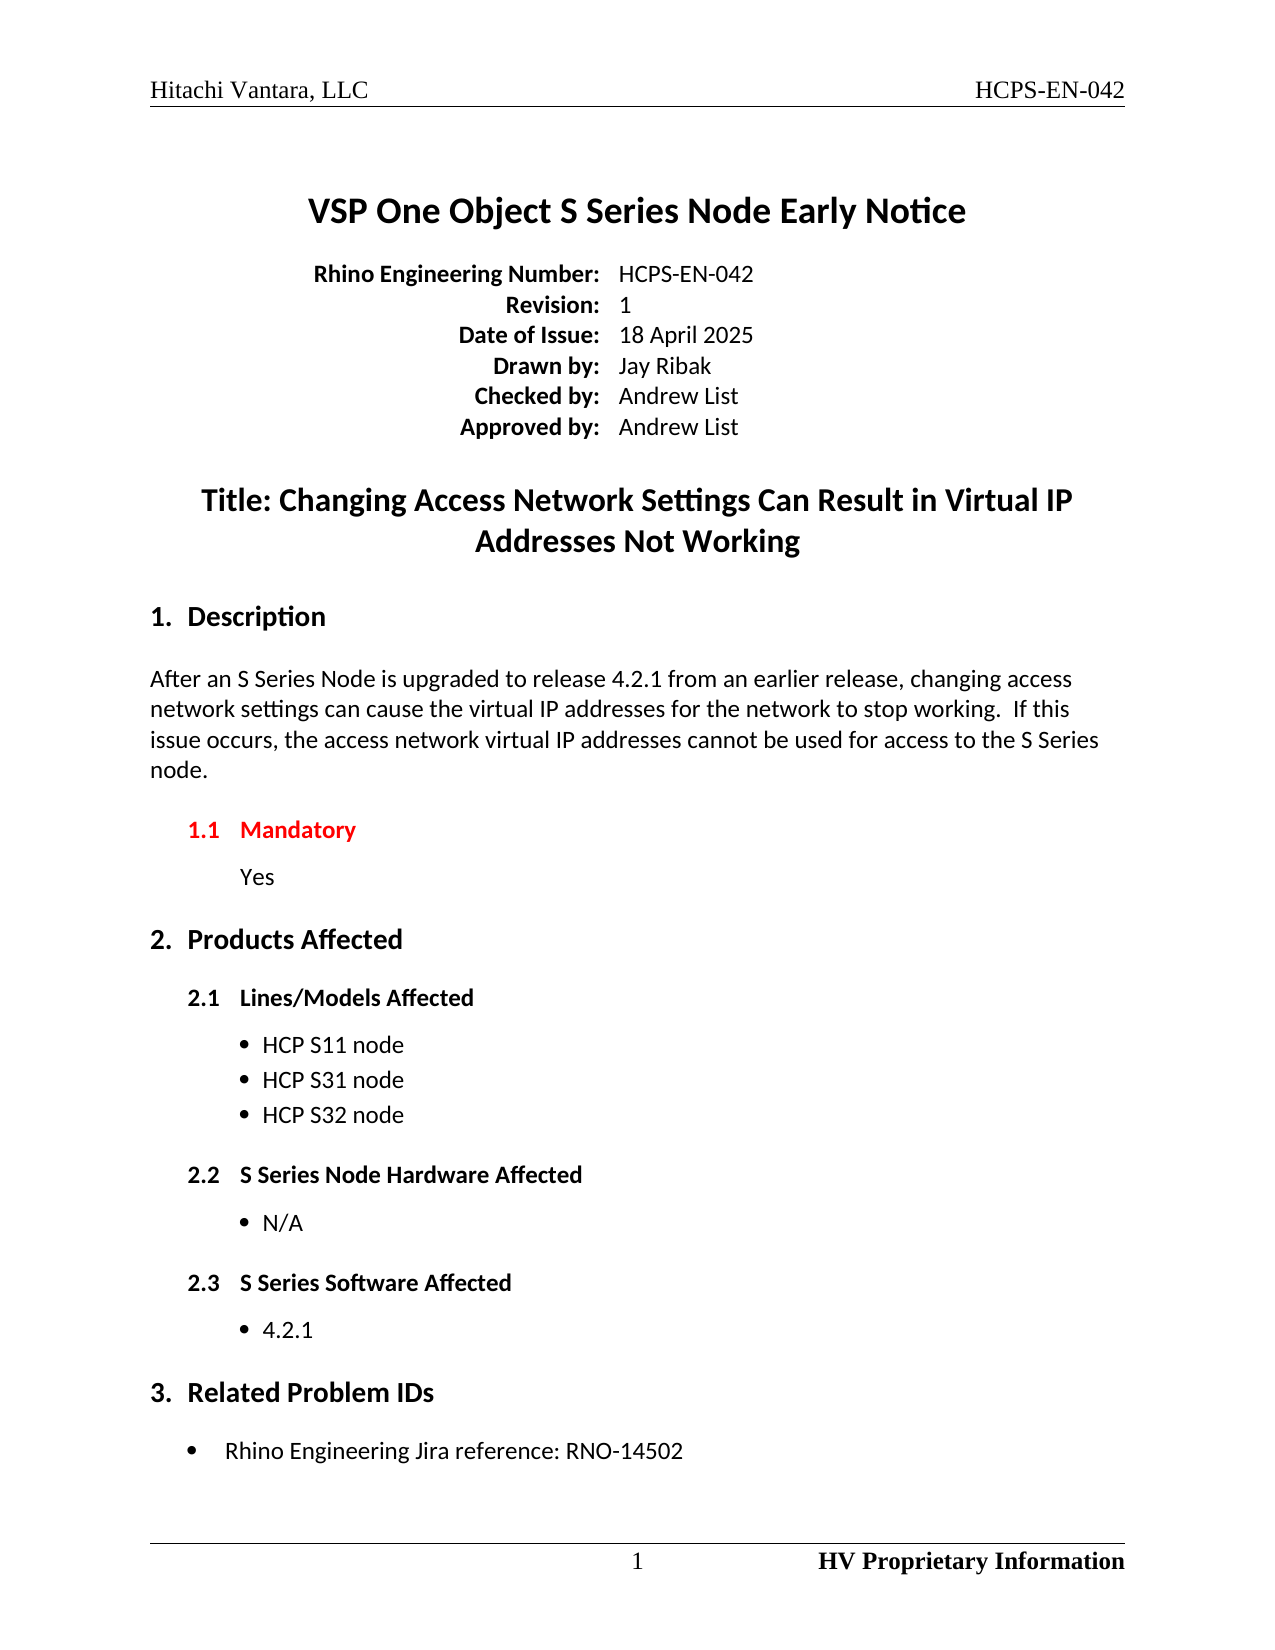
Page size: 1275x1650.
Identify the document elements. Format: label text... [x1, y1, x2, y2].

text Approved by: Andrew List [150, 411, 1125, 441]
subtitle 2.1 Lines/Models Affected [187, 982, 1125, 1013]
list N/A [240, 1207, 1125, 1238]
text Rhino Engineering Number: HCPS-EN-042 [150, 258, 1125, 289]
text Drawn by: Jay Ribak [150, 350, 1125, 380]
subtitle 3. Related Problem IDs [150, 1374, 1125, 1410]
list HCP S31 node [240, 1064, 1125, 1095]
text Checked by: Andrew List [150, 380, 1125, 411]
subtitle 1. Description [150, 598, 1125, 633]
list 4.2.1 [240, 1314, 1125, 1345]
list HCP S11 node [240, 1029, 1125, 1060]
subtitle Title: Changing Access Network Settings Can Result in Virtual IP Addresses Not Working [150, 479, 1125, 560]
text Yes [240, 861, 1125, 892]
subtitle 2. Products Affected [150, 921, 1125, 957]
text Date of Issue: 18 April 2025 [150, 319, 1125, 350]
subtitle 2.2 S Series Node Hardware Affected [187, 1159, 1125, 1190]
subtitle 1.1 Mandatory [187, 814, 1125, 844]
text After an S Series Node is upgraded to release 4.2.1 from an earlier release, changing access network settings can cause the virtual IP addresses for the network to stop working. If this issue occurs, the access network virtual IP addresses cannot be used for access to the S Series node. [150, 663, 1125, 785]
list Rhino Engineering Jira reference: RNO-14502 [187, 1435, 1125, 1466]
subtitle VSP One Object S Series Node Early Notice [150, 187, 1125, 233]
text Revision: 1 [150, 289, 1125, 319]
subtitle 2.3 S Series Software Affected [187, 1267, 1125, 1298]
list HCP S32 node [240, 1099, 1125, 1130]
